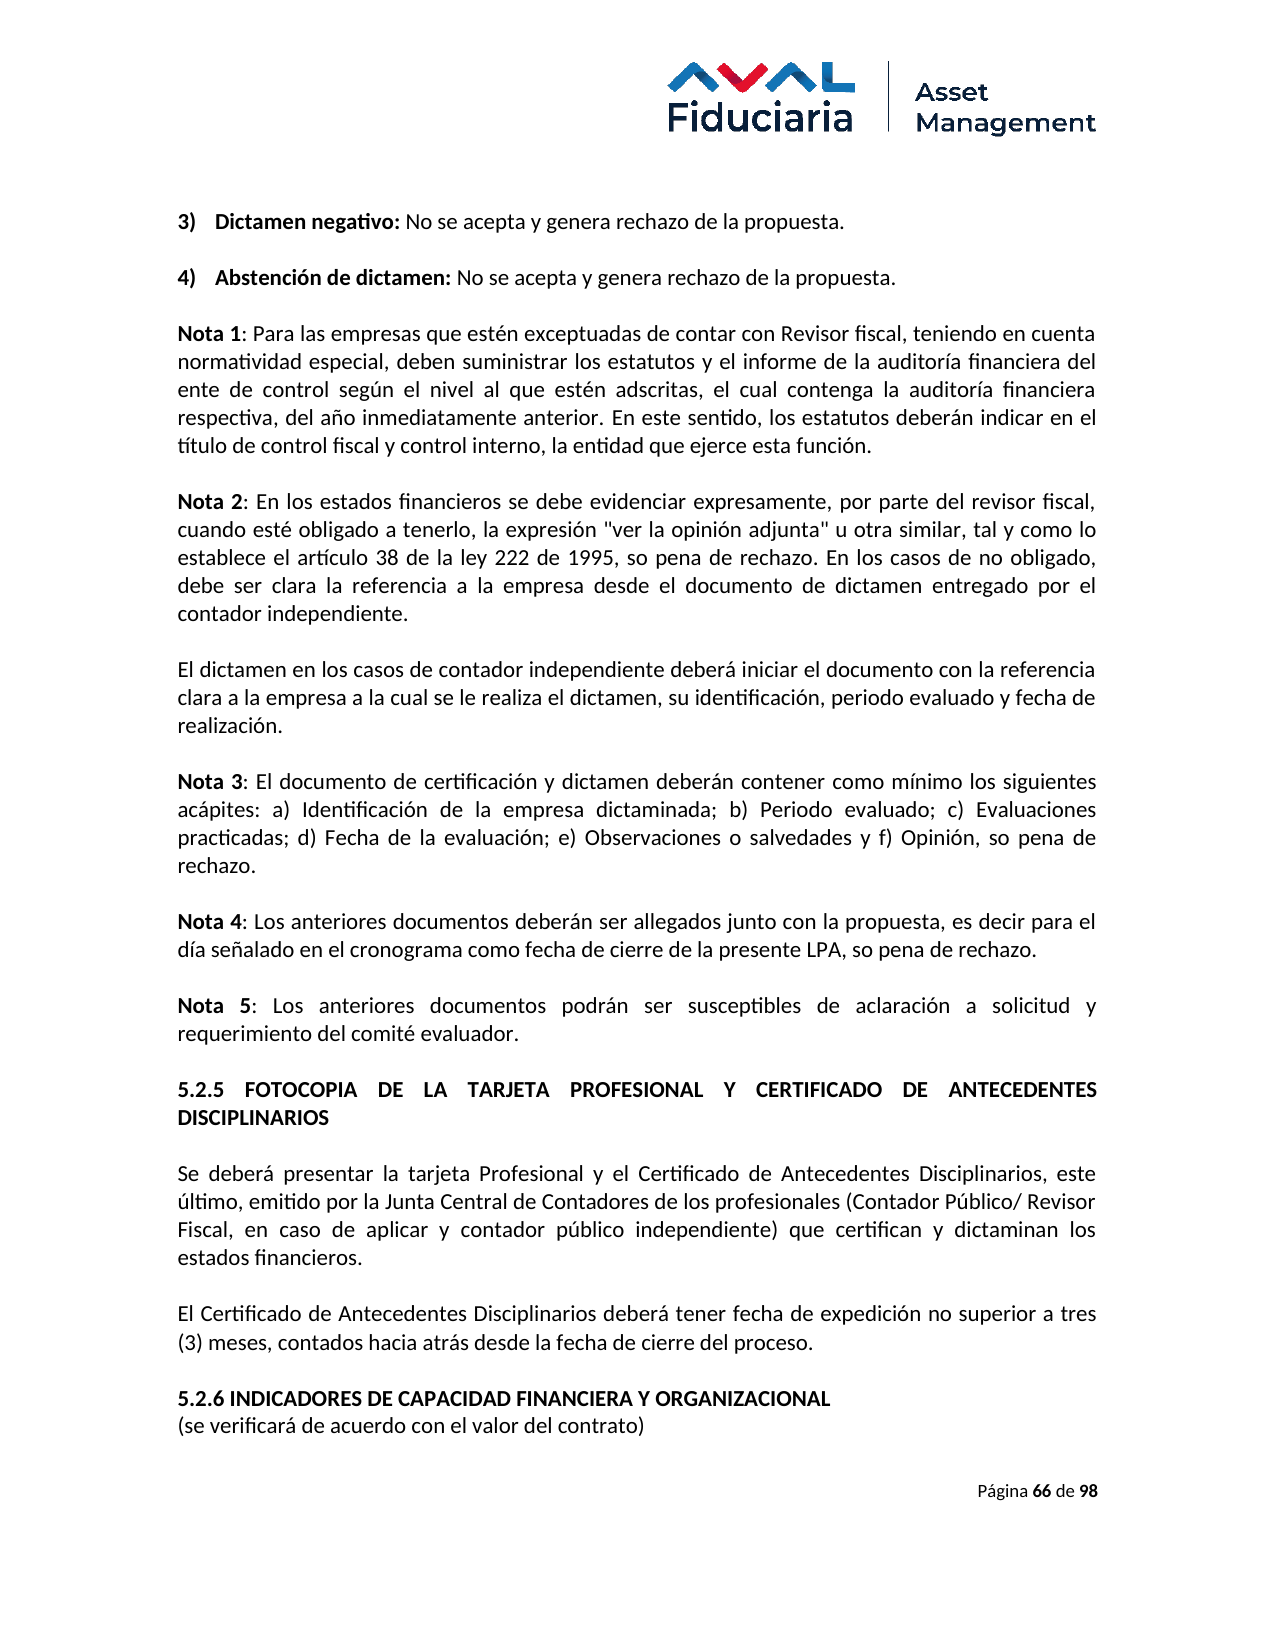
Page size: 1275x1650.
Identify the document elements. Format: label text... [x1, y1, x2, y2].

picture [665, 59, 1098, 139]
text Nota 2: En los estados financieros se debe evidenciar expresamente, por parte del revisor fiscal, cuando esté obligado a tenerlo, la expresión "ver la opinión adjunta" u otra similar, tal y como lo establece el artículo 38 de la ley 222 de 1995, so pena de rechazo. En los casos de no obligado, debe ser clara la referencia a la empresa desde el documento de dictamen entregado por el contador independiente. [177, 487, 1098, 627]
text Nota 5: Los anteriores documentos podrán ser susceptibles de aclaración a solicitud y requerimiento del comité evaluador. [177, 991, 1098, 1047]
subtitle 5.2.5 FOTOCOPIA DE LA TARJETA PROFESIONAL Y CERTIFICADO DE ANTECEDENTES DISCIPLINARIOS [177, 1075, 1098, 1131]
list Abstención de dictamen: No se acepta y genera rechazo de la propuesta. [177, 263, 1098, 291]
text (se verificará de acuerdo con el valor del contrato) [177, 1412, 1098, 1440]
list Dictamen negativo: No se acepta y genera rechazo de la propuesta. [177, 207, 1098, 235]
text Nota 3: El documento de certificación y dictamen deberán contener como mínimo los siguientes acápites: a) Identificación de la empresa dictaminada; b) Periodo evaluado; c) Evaluaciones practicadas; d) Fecha de la evaluación; e) Observaciones o salvedades y f) Opinión, so pena de rechazo. [177, 767, 1098, 879]
text El Certificado de Antecedentes Disciplinarios deberá tener fecha de expedición no superior a tres (3) meses, contados hacia atrás desde la fecha de cierre del proceso. [177, 1299, 1098, 1356]
text El dictamen en los casos de contador independiente deberá iniciar el documento con la referencia clara a la empresa a la cual se le realiza el dictamen, su identificación, periodo evaluado y fecha de realización. [177, 655, 1098, 739]
text Nota 1: Para las empresas que estén exceptuadas de contar con Revisor fiscal, teniendo en cuenta normatividad especial, deben suministrar los estatutos y el informe de la auditoría financiera del ente de control según el nivel al que estén adscritas, el cual contenga la auditoría financiera respectiva, del año inmediatamente anterior. En este sentido, los estatutos deberán indicar en el título de control fiscal y control interno, la entidad que ejerce esta función. [177, 319, 1098, 459]
subtitle 5.2.6 INDICADORES DE CAPACIDAD FINANCIERA Y ORGANIZACIONAL [177, 1384, 1098, 1412]
text Nota 4: Los anteriores documentos deberán ser allegados junto con la propuesta, es decir para el día señalado en el cronograma como fecha de cierre de la presente LPA, so pena de rechazo. [177, 907, 1098, 963]
text Se deberá presentar la tarjeta Profesional y el Certificado de Antecedentes Disciplinarios, este último, emitido por la Junta Central de Contadores de los profesionales (Contador Público/ Revisor Fiscal, en caso de aplicar y contador público independiente) que certifican y dictaminan los estados financieros. [177, 1159, 1098, 1272]
